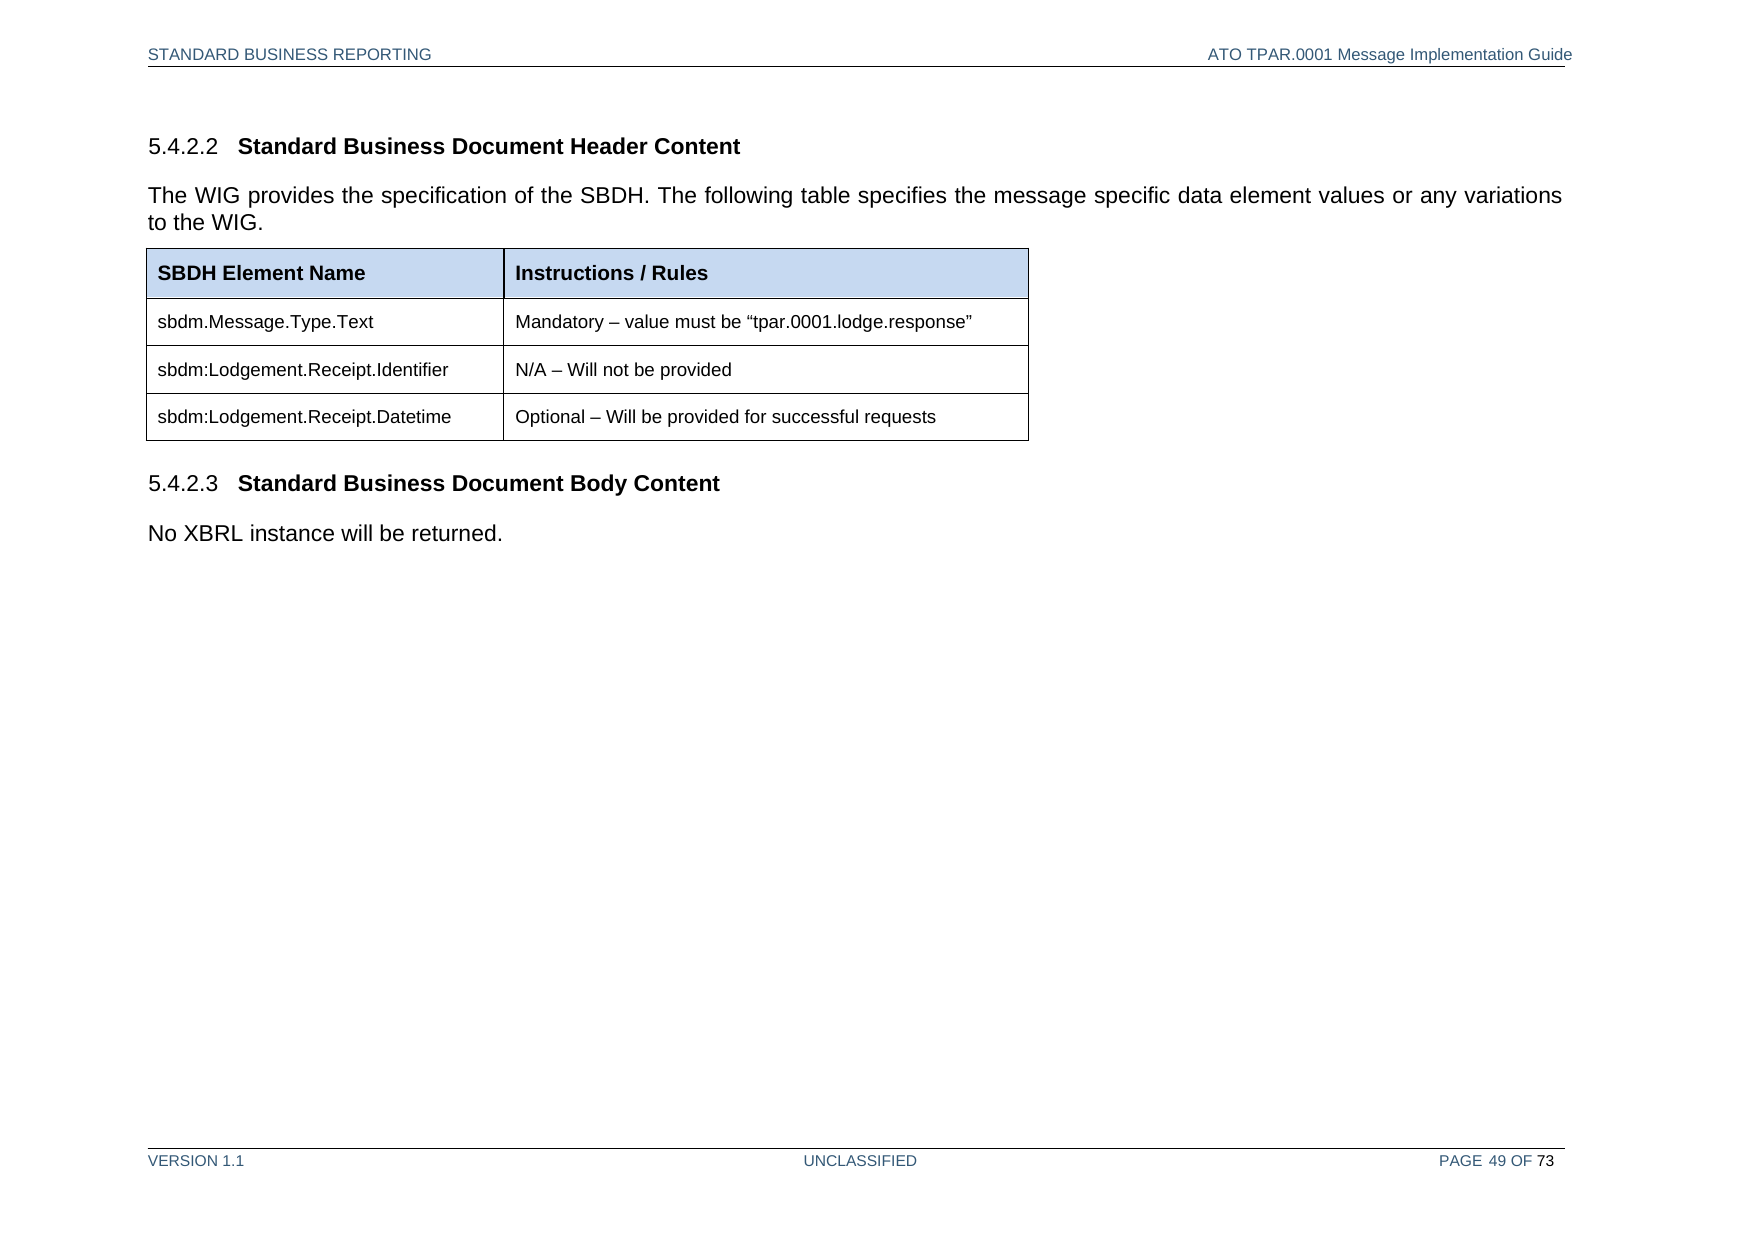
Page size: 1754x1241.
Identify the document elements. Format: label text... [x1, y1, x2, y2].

table_cell sbdm:Lodgement.Receipt.Datetime [147, 394, 503, 440]
table_cell Optional – Will be provided for successful requests [504, 394, 1028, 440]
table_cell N/A – Will not be provided [504, 346, 1028, 393]
table_header Instructions / Rules [505, 249, 1028, 297]
table_cell sbdm.Message.Type.Text [147, 299, 503, 345]
list Standard Business Document Body Content [148, 470, 1565, 497]
text The WIG provides the specification of the SBDH. The following table specifies the message specific data element values or any variations to the WIG. [148, 182, 1565, 235]
list Standard Business Document Header Content [148, 133, 1565, 159]
table_header SBDH Element Name [147, 249, 503, 297]
table_cell Mandatory – value must be “tpar.0001.lodge.response” [504, 299, 1028, 345]
table_cell sbdm:Lodgement.Receipt.Identifier [147, 346, 503, 393]
text No XBRL instance will be returned. [148, 520, 1565, 546]
